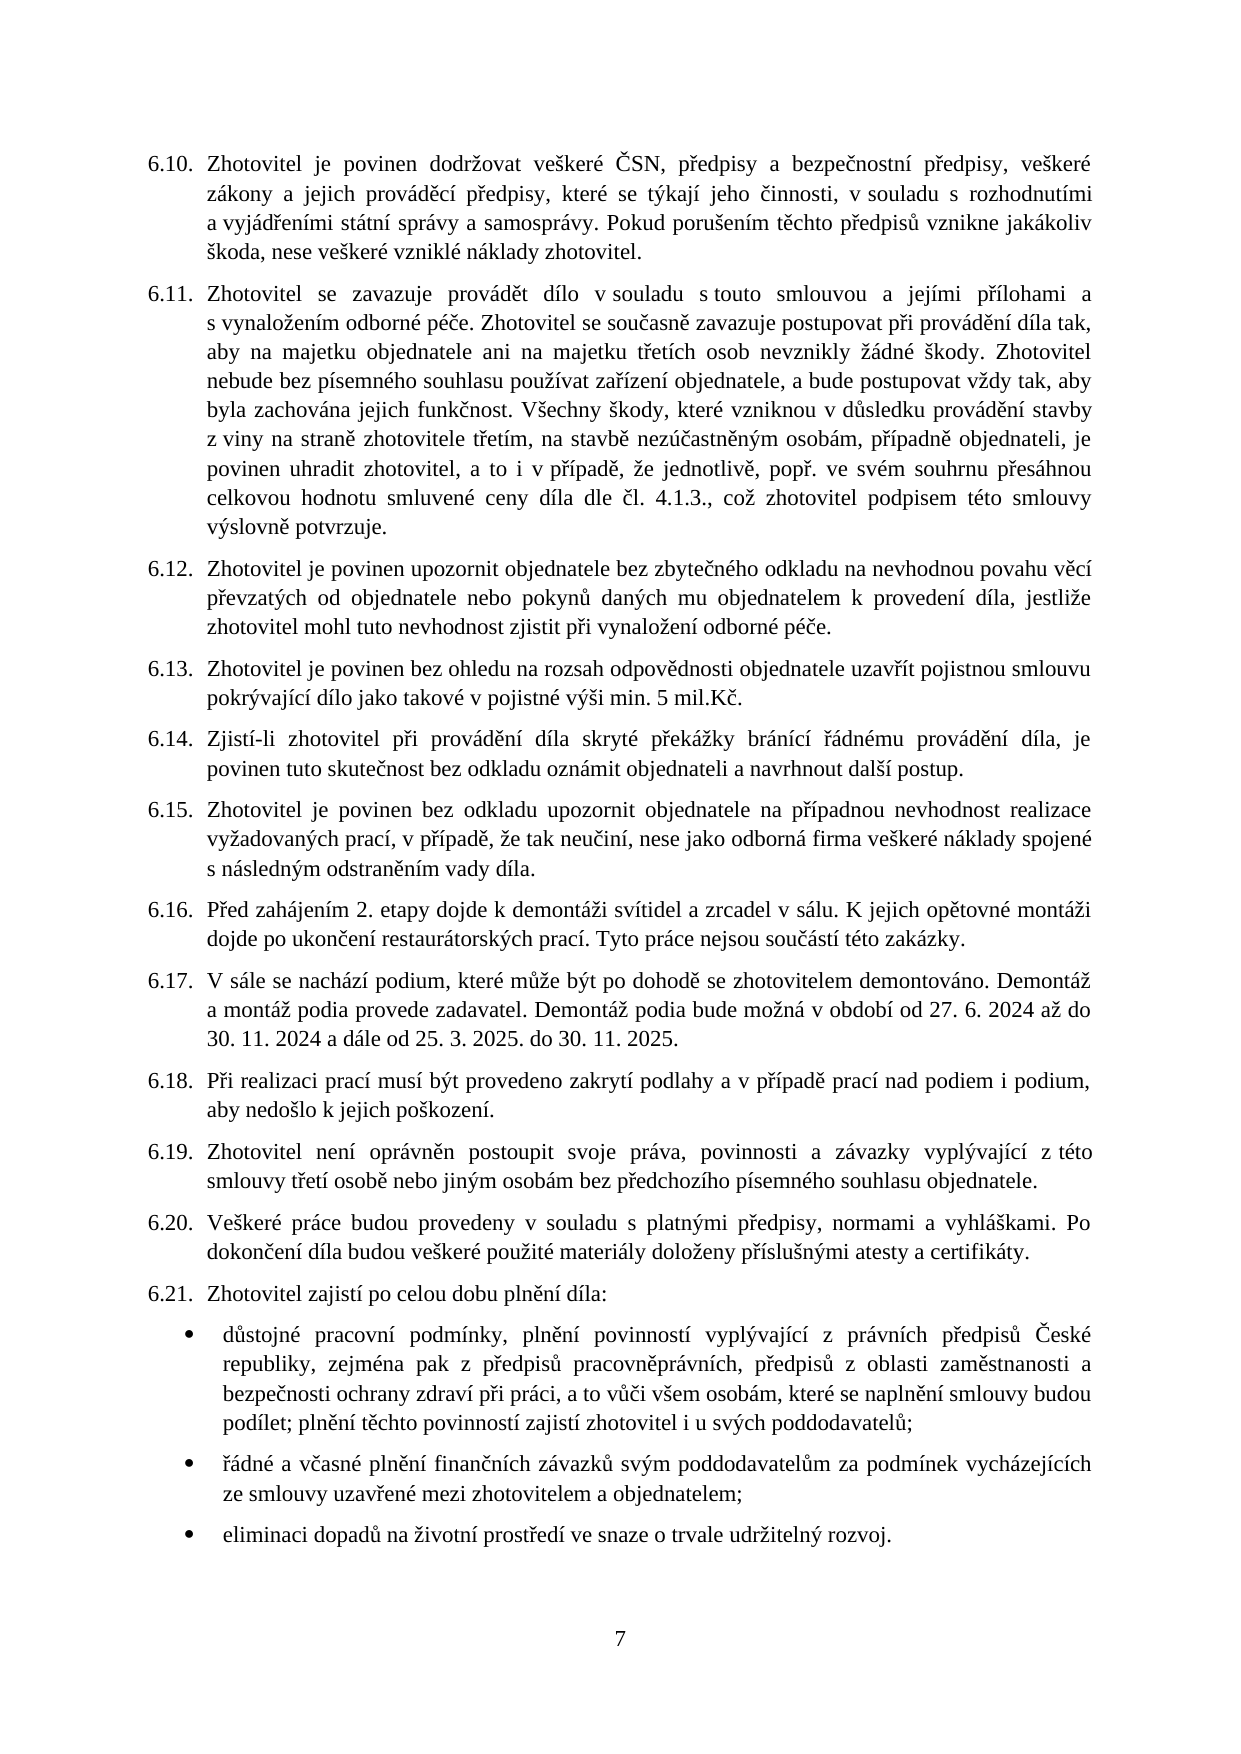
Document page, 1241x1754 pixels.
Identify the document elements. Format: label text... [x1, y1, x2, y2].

list eliminaci dopadů na životní prostředí ve snaze o trvale udržitelný rozvoj. [185, 1518, 1093, 1548]
list Při realizaci prací musí být provedeno zakrytí podlahy a v případě prací nad podiem i podium, aby nedošlo k jejich poškození. [148, 1064, 1093, 1123]
list V sále se nachází podium, které může být po dohodě se zhotovitelem demontováno. Demontáž a montáž podia provede zadavatel. Demontáž podia bude možná v období od 27. 6. 2024 až do 30. 11. 2024 a dále od 25. 3. 2025. do 30. 11. 2025. [148, 964, 1093, 1052]
list Zjistí-li zhotovitel při provádění díla skryté překážky bránící řádnému provádění díla, je povinen tuto skutečnost bez odkladu oznámit objednateli a navrhnout další postup. [148, 723, 1093, 781]
list Zhotovitel není oprávněn postoupit svoje práva, povinnosti a závazky vyplývající z této smlouvy třetí osobě nebo jiným osobám bez předchozího písemného souhlasu objednatele. [148, 1135, 1093, 1193]
list Zhotovitel je povinen bez odkladu upozornit objednatele na případnou nevhodnost realizace vyžadovaných prací, v případě, že tak neučiní, nese jako odborná firma veškeré náklady spojené s následným odstraněním vady díla. [148, 793, 1093, 881]
list Zhotovitel se zavazuje provádět dílo v souladu s touto smlouvou a jejími přílohami a s vynaložením odborné péče. Zhotovitel se současně zavazuje postupovat při provádění díla tak, aby na majetku objednatele ani na majetku třetích osob nevznikly žádné škody. Zhotovitel nebude bez písemného souhlasu používat zařízení objednatele, a bude postupovat vždy tak, aby byla zachována jejich funkčnost. Všechny škody, které vzniknou v důsledku provádění stavby z viny na straně zhotovitele třetím, na stavbě nezúčastněným osobám, případně objednateli, je povinen uhradit zhotovitel, a to i v případě, že jednotlivě, popř. ve svém souhrnu přesáhnou celkovou hodnotu smluvené ceny díla dle čl. 4.1.3., což zhotovitel podpisem této smlouvy výslovně potvrzuje. [148, 277, 1093, 539]
list důstojné pracovní podmínky, plnění povinností vyplývající z právních předpisů České republiky, zejména pak z předpisů pracovněprávních, předpisů z oblasti zaměstnanosti a bezpečnosti ochrany zdraví při práci, a to vůči všem osobám, které se naplnění smlouvy budou podílet; plnění těchto povinností zajistí zhotovitel i u svých poddodavatelů; [185, 1318, 1093, 1435]
list Zhotovitel zajistí po celou dobu plnění díla: [148, 1277, 1093, 1306]
list Zhotovitel je povinen bez ohledu na rozsah odpovědnosti objednatele uzavřít pojistnou smlouvu pokrývající dílo jako takové v pojistné výši min. 5 mil.Kč. [148, 652, 1093, 710]
list Zhotovitel je povinen upozornit objednatele bez zbytečného odkladu na nevhodnou povahu věcí převzatých od objednatele nebo pokynů daných mu objednatelem k provedení díla, jestliže zhotovitel mohl tuto nevhodnost zjistit při vynaložení odborné péče. [148, 552, 1093, 639]
list Zhotovitel je povinen dodržovat veškeré ČSN, předpisy a bezpečnostní předpisy, veškeré zákony a jejich prováděcí předpisy, které se týkají jeho činnosti, v souladu s rozhodnutími a vyjádřeními státní správy a samosprávy. Pokud porušením těchto předpisů vznikne jakákoliv škoda, nese veškeré vzniklé náklady zhotovitel. [148, 148, 1093, 264]
list Veškeré práce budou provedeny v souladu s platnými předpisy, normami a vyhláškami. Po dokončení díla budou veškeré použité materiály doloženy příslušnými atesty a certifikáty. [148, 1206, 1093, 1264]
list Před zahájením 2. etapy dojde k demontáži svítidel a zrcadel v sálu. K jejich opětovné montáži dojde po ukončení restaurátorských prací. Tyto práce nejsou součástí této zakázky. [148, 893, 1093, 952]
list řádné a včasné plnění finančních závazků svým poddodavatelům za podmínek vycházejících ze smlouvy uzavřené mezi zhotovitelem a objednatelem; [185, 1448, 1093, 1506]
